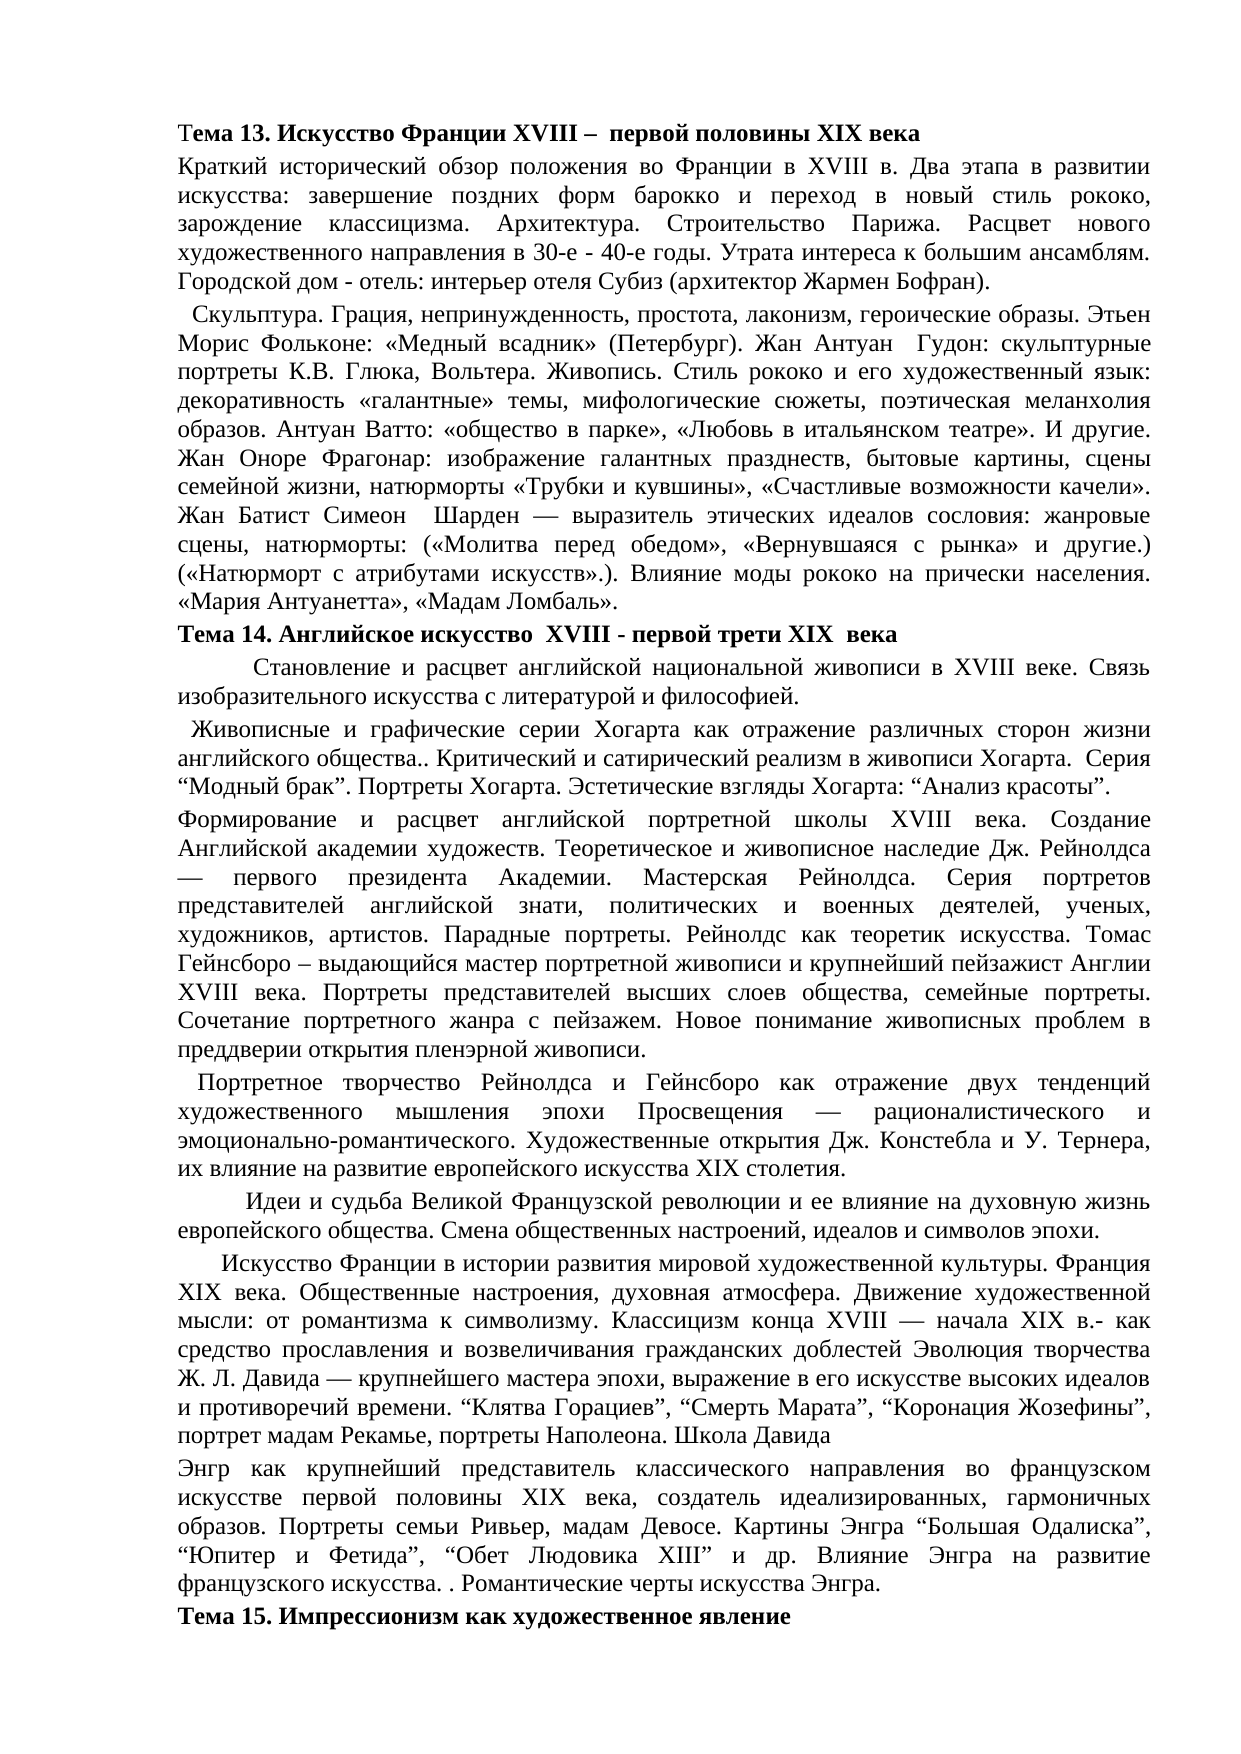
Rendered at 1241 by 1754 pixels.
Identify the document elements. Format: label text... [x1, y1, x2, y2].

text Живописные и графические серии Хогарта как отражение различных сторон жизни английского общества.. Критический и сатирический реализм в живописи Хогарта. Серия “Модный брак”. Портреты Хогарта. Эстетические взгляды Хогарта: “Анализ красоты”. [177, 714, 1152, 800]
text Тема 14. Английское искусство XVIII - первой трети XIX века [177, 619, 1152, 648]
text Становление и расцвет английской национальной живописи в XVIII веке. Связь изобразительного искусства с литературой и философией. [177, 652, 1152, 710]
text Тема 15. Импрессионизм как художественное явление [177, 1601, 1152, 1630]
text Портретное творчество Рейнолдса и Гейнсборо как отражение двух тенденций художественного мышления эпохи Просвещения — рационалистического и эмоционально-романтического. Художественные открытия Дж. Констебла и У. Тернера, их влияние на развитие европейского искусства XIX столетия. [177, 1067, 1152, 1182]
text Формирование и расцвет английской портретной школы XVIII века. Создание Английской академии художеств. Теоретическое и живописное наследие Дж. Рейнолдса — первого президента Академии. Мастерская Рейнолдса. Серия портретов представителей английской знати, политических и военных деятелей, ученых, художников, артистов. Парадные портреты. Рейнолдс как теоретик искусства. Томас Гейнсборо – выдающийся мастер портретной живописи и крупнейший пейзажист Англии XVIII века. Портреты представителей высших слоев общества, семейные портреты. Сочетание портретного жанра с пейзажем. Новое понимание живописных проблем в преддверии открытия пленэрной живописи. [177, 804, 1152, 1063]
text Скульптура. Грация, непринужденность, простота, лаконизм, героические образы. Этьен Морис Фольконе: «Медный всадник» (Петербург). Жан Антуан Гудон: скульптурные портреты К.В. Глюка, Вольтера. Живопись. Стиль рококо и его художественный язык: декоративность «галантные» темы, мифологические сюжеты, поэтическая меланхолия образов. Антуан Ватто: «общество в парке», «Любовь в итальянском театре». И другие. Жан Оноре Фрагонар: изображение галантных празднеств, бытовые картины, сцены семейной жизни, натюрморты «Трубки и кувшины», «Счастливые возможности качели». Жан Батист Симеон Шарден — выразитель этических идеалов сословия: жанровые сцены, натюрморты: («Молитва перед обедом», «Вернувшаяся с рынка» и другие.)(«Натюрморт с атрибутами искусств».). Влияние моды рококо на прически населения. «Мария Антуанетта», «Мадам Ломбаль». [177, 299, 1152, 615]
text Тема 13. Искусство Франции XVIII – первой половины XIX века [177, 118, 1152, 147]
text Энгр как крупнейший представитель классического направления во французском искусстве первой половины XIX века, создатель идеализированных, гармоничных образов. Портреты семьи Ривьер, мадам Девосе. Картины Энгра “Большая Одалиска”, “Юпитер и Фетида”, “Обет Людовика XIII” и др. Влияние Энгра на развитие французского искусства. . Романтические черты искусства Энгра. [177, 1453, 1152, 1597]
text Искусство Франции в истории развития мировой художественной культуры. Франция XIX века. Общественные настроения, духовная атмосфера. Движение художественной мысли: от романтизма к символизму. Классицизм конца XVIII — начала XIX в.- как средство прославления и возвеличивания гражданских доблестей Эволюция творчества Ж. Л. Давида — крупнейшего мастера эпохи, выражение в его искусстве высоких идеалов и противоречий времени. “Клятва Горациев”, “Смерть Марата”, “Коронация Жозефины”, портрет мадам Рекамье, портреты Наполеона. Школа Давида [177, 1248, 1152, 1449]
text Краткий исторический обзор положения во Франции в XVIII в. Два этапа в развитии искусства: завершение поздних форм барокко и переход в новый стиль рококо, зарождение классицизма. Архитектура. Строительство Парижа. Расцвет нового художественного направления в 30-е - 40-е годы. Утрата интереса к большим ансамблям. Городской дом - отель: интерьер отеля Субиз (архитектор Жармен Бофран). [177, 151, 1152, 295]
text Идеи и судьба Великой Французской революции и ее влияние на духовную жизнь европейского общества. Смена общественных настроений, идеалов и символов эпохи. [177, 1186, 1152, 1244]
